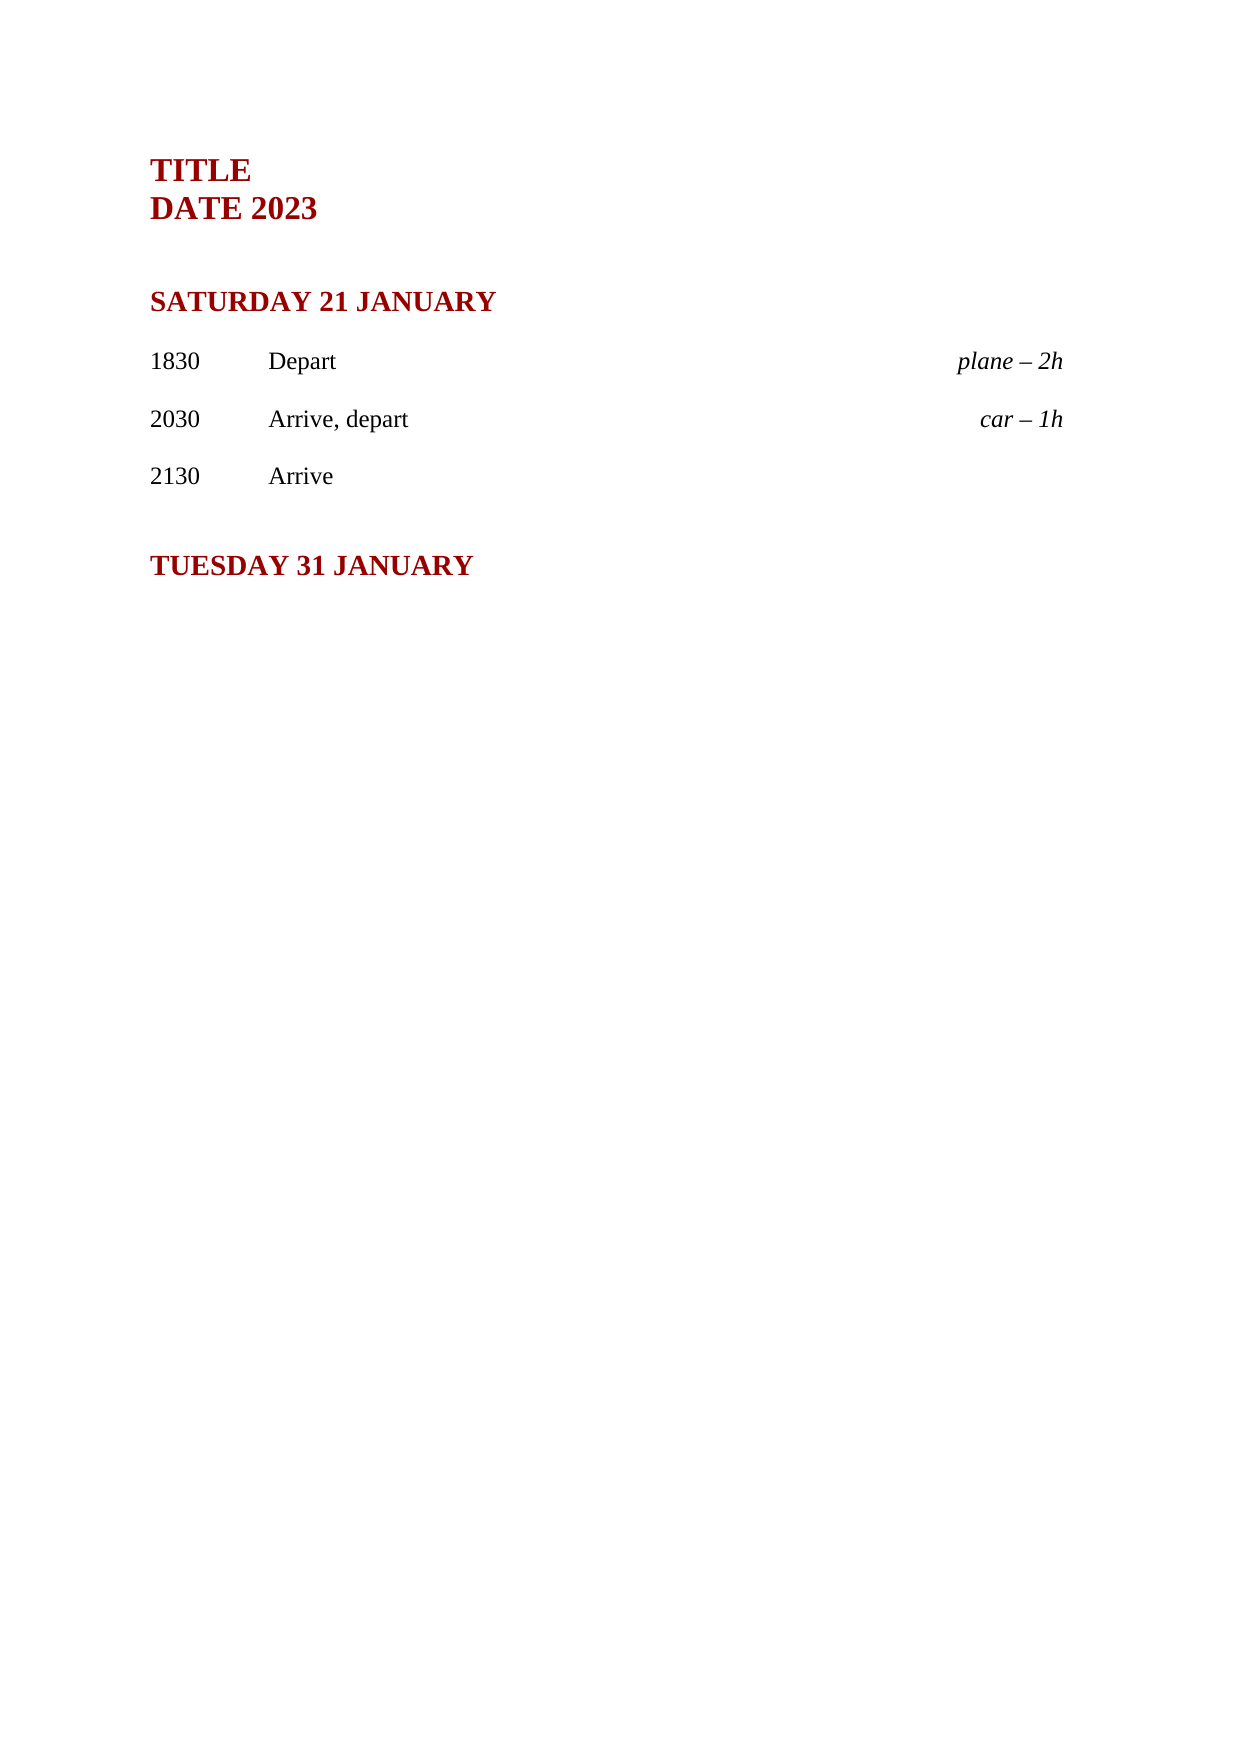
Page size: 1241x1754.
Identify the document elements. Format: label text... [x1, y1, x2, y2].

text 2130 Arrive [150, 461, 1090, 490]
text SATURDAY 21 JANUARY [150, 284, 1090, 318]
text DATE 2023 [150, 188, 1090, 227]
text TITLE [150, 150, 1090, 188]
text TUESDAY 31 JANUARY [150, 548, 1090, 581]
text 2030 Arrive, depart car – 1h [150, 404, 1090, 433]
text 1830 Depart plane – 2h [150, 346, 1090, 375]
